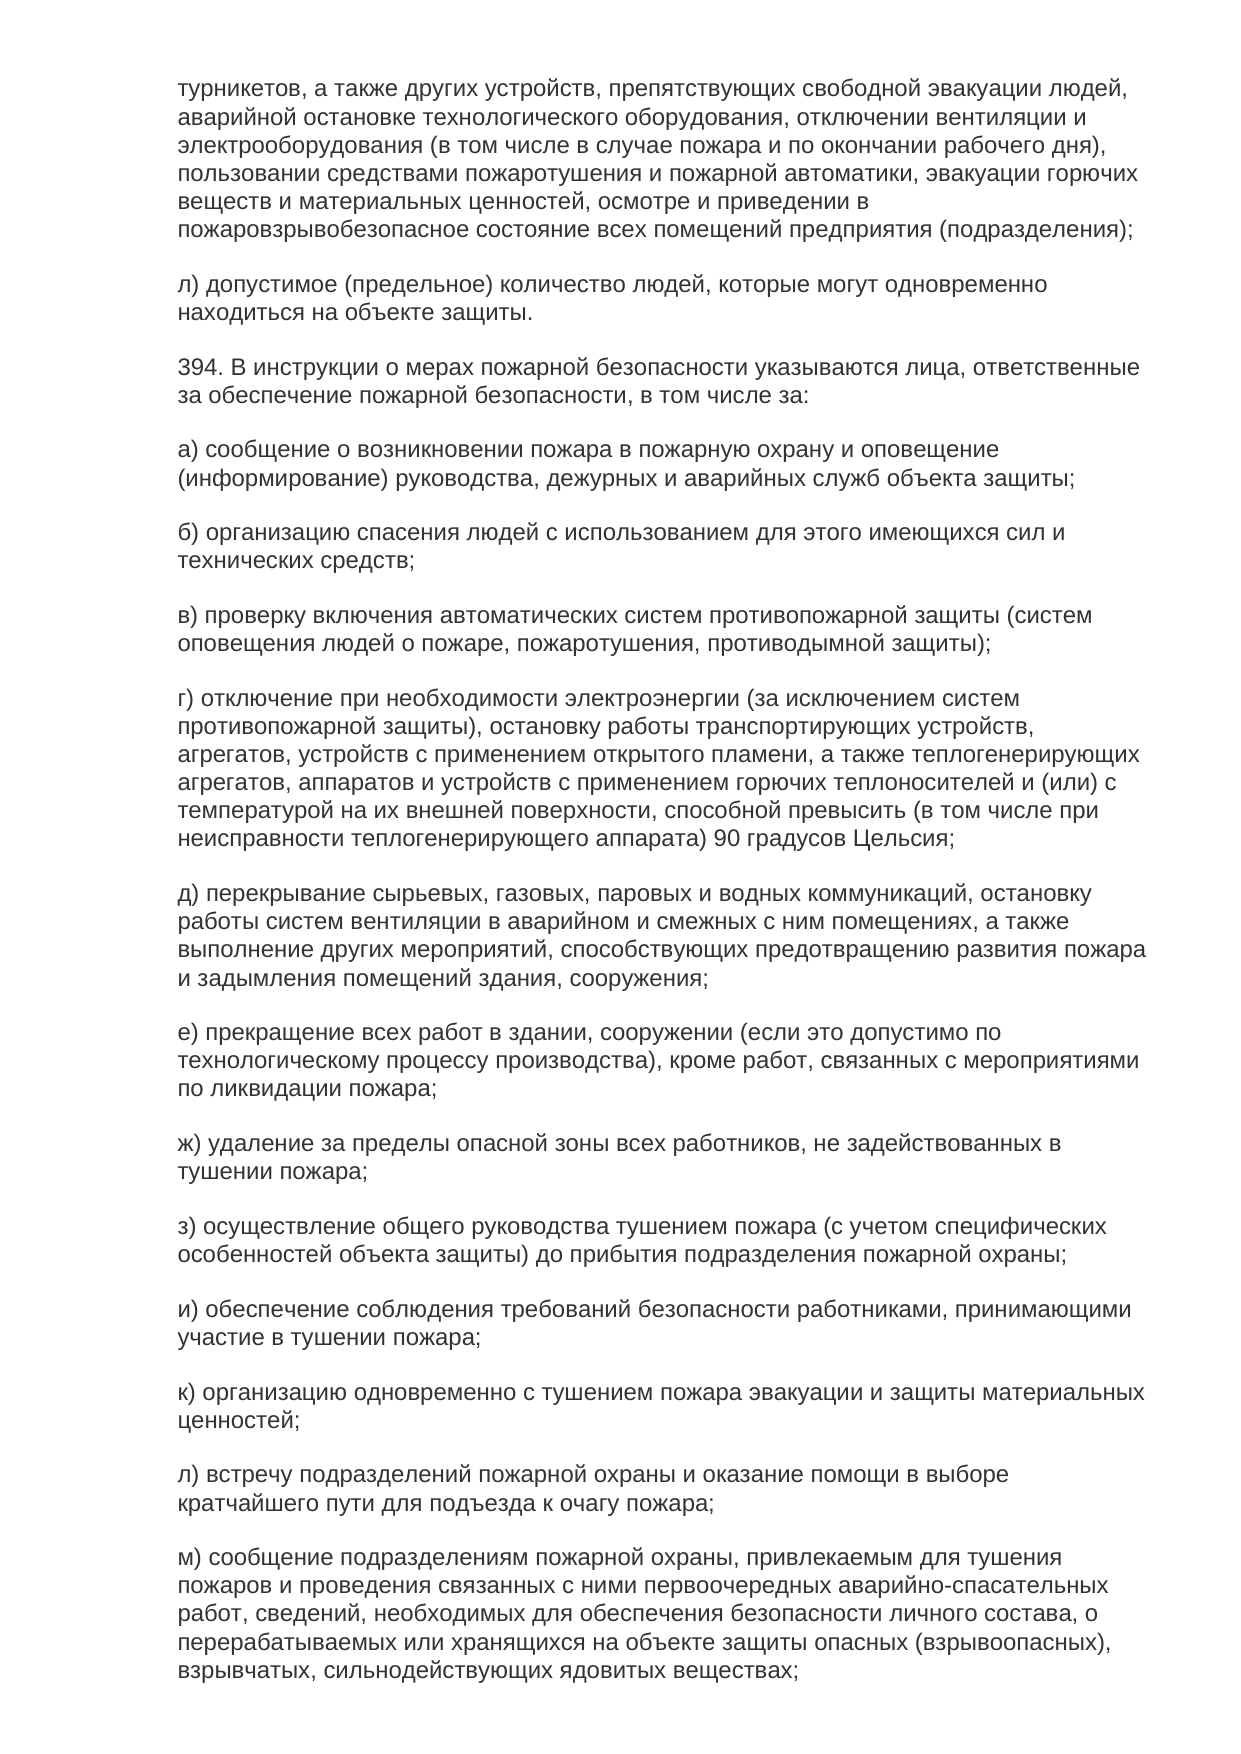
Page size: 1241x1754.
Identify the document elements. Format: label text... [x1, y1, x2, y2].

text г) отключение при необходимости электроэнергии (за исключением систем противопожарной защиты), остановку работы транспортирующих устройств, агрегатов, устройств с применением открытого пламени, а также теплогенерирующих агрегатов, аппаратов и устройств с применением горючих теплоносителей и (или) с температурой на их внешней поверхности, способной превысить (в том числе при неисправности теплогенерирующего аппарата) 90 градусов Цельсия; [177, 683, 1152, 852]
text а) сообщение о возникновении пожара в пожарную охрану и оповещение (информирование) руководства, дежурных и аварийных служб объекта защиты; [177, 435, 1152, 491]
text к) организацию одновременно с тушением пожара эвакуации и защиты материальных ценностей; [177, 1377, 1152, 1433]
text ж) удаление за пределы опасной зоны всех работников, не задействованных в тушении пожара; [177, 1128, 1152, 1185]
text и) обеспечение соблюдения требований безопасности работниками, принимающими участие в тушении пожара; [177, 1294, 1152, 1350]
text з) осуществление общего руководства тушением пожара (с учетом специфических особенностей объекта защиты) до прибытия подразделения пожарной охраны; [177, 1211, 1152, 1268]
text д) перекрывание сырьевых, газовых, паровых и водных коммуникаций, остановку работы систем вентиляции в аварийном и смежных с ним помещениях, а также выполнение других мероприятий, способствующих предотвращению развития пожара и задымления помещений здания, сооружения; [177, 878, 1152, 991]
text л) допустимое (предельное) количество людей, которые могут одновременно находиться на объекте защиты. [177, 269, 1152, 325]
text б) организацию спасения людей с использованием для этого имеющихся сил и технических средств; [177, 518, 1152, 574]
text е) прекращение всех работ в здании, сооружении (если это допустимо по технологическому процессу производства), кроме работ, связанных с мероприятиями по ликвидации пожара; [177, 1018, 1152, 1102]
text м) сообщение подразделениям пожарной охраны, привлекаемым для тушения пожаров и проведения связанных с ними первоочередных аварийно-спасательных работ, сведений, необходимых для обеспечения безопасности личного состава, о перерабатываемых или хранящихся на объекте защиты опасных (взрывоопасных), взрывчатых, сильнодействующих ядовитых веществах; [177, 1543, 1152, 1683]
text 394. В инструкции о мерах пожарной безопасности указываются лица, ответственные за обеспечение пожарной безопасности, в том числе за: [177, 352, 1152, 408]
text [177, 74, 1152, 243]
text в) проверку включения автоматических систем противопожарной защиты (систем оповещения людей о пожаре, пожаротушения, противодымной защиты); [177, 600, 1152, 657]
text л) встречу подразделений пожарной охраны и оказание помощи в выборе кратчайшего пути для подъезда к очагу пожара; [177, 1460, 1152, 1516]
